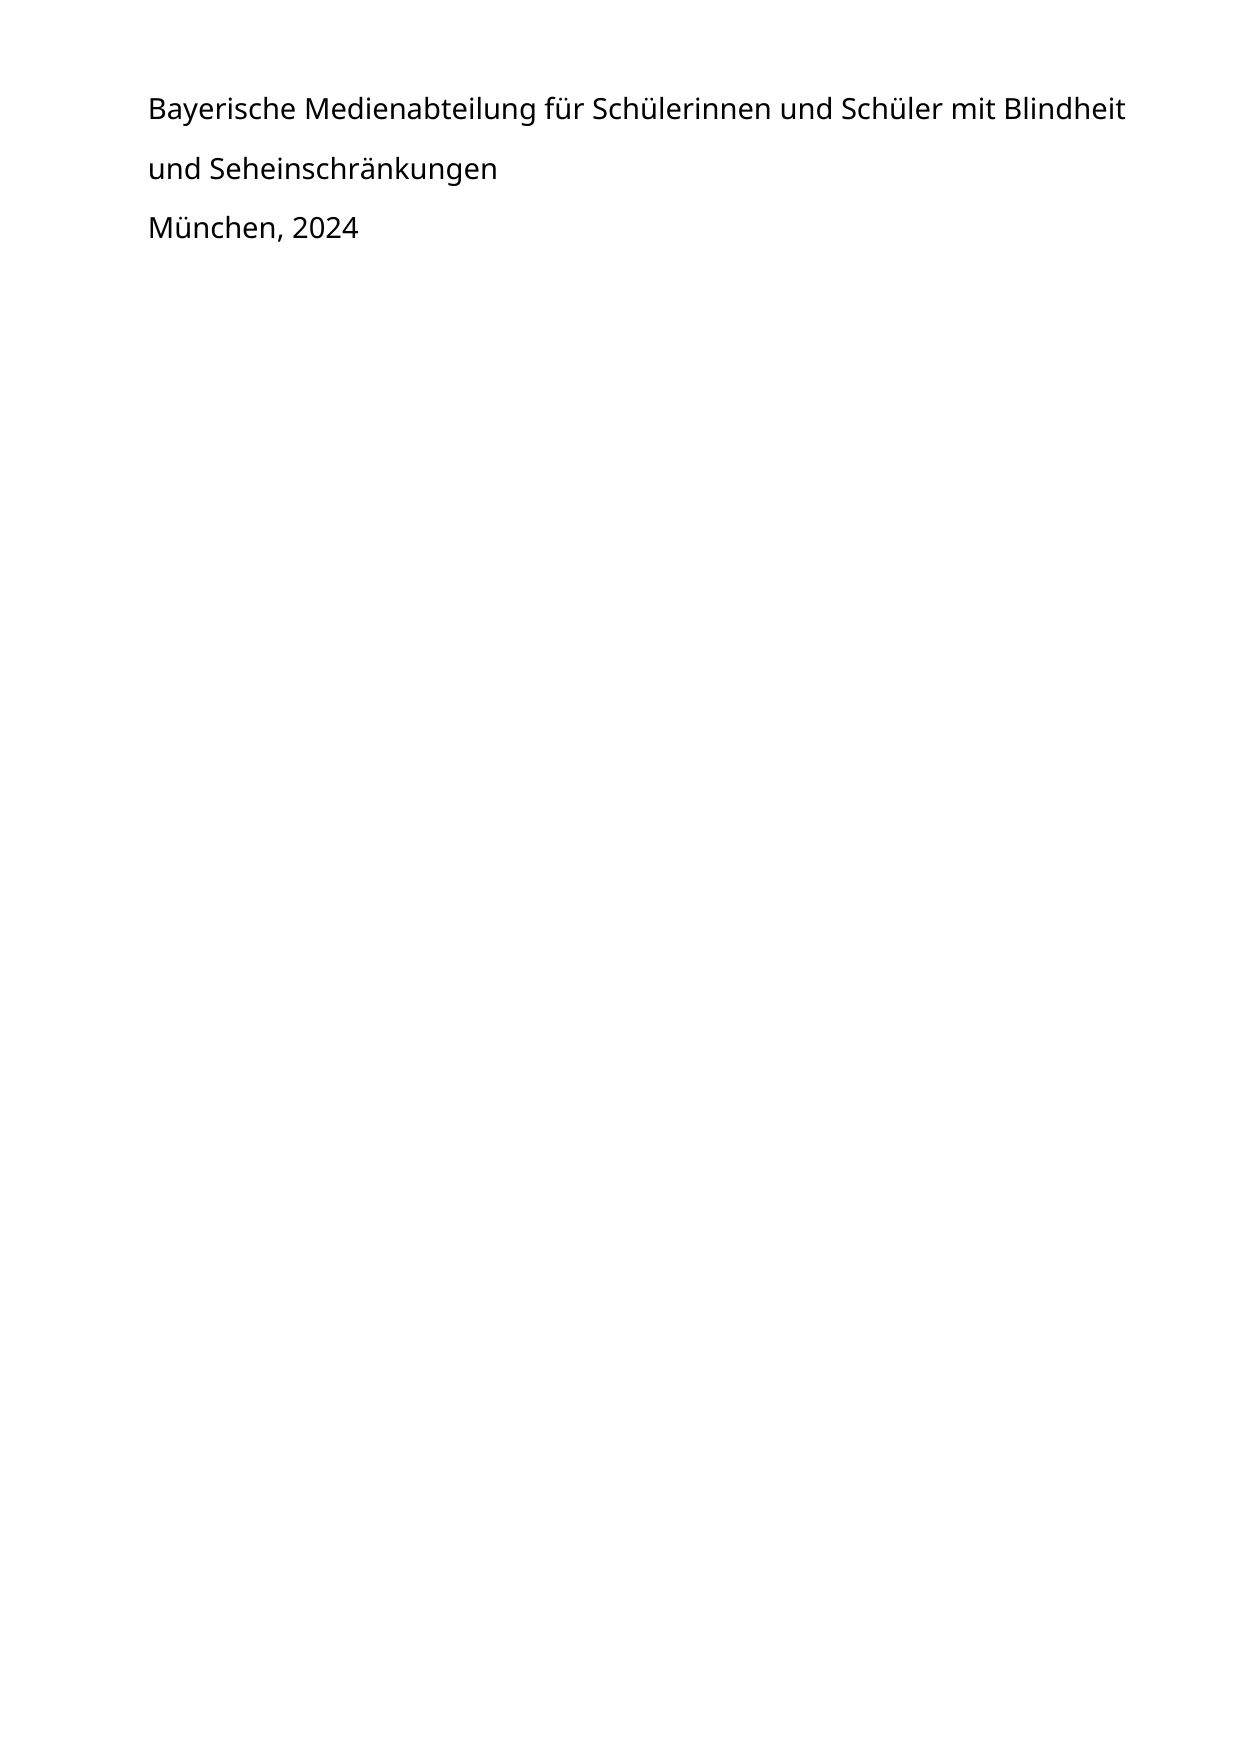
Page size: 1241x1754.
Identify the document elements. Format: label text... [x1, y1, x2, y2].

text München, 2024 [148, 208, 1152, 247]
text Bayerische Medienabteilung für Schülerinnen und Schüler mit Blindheit und Seheinschränkungen [148, 89, 1152, 188]
